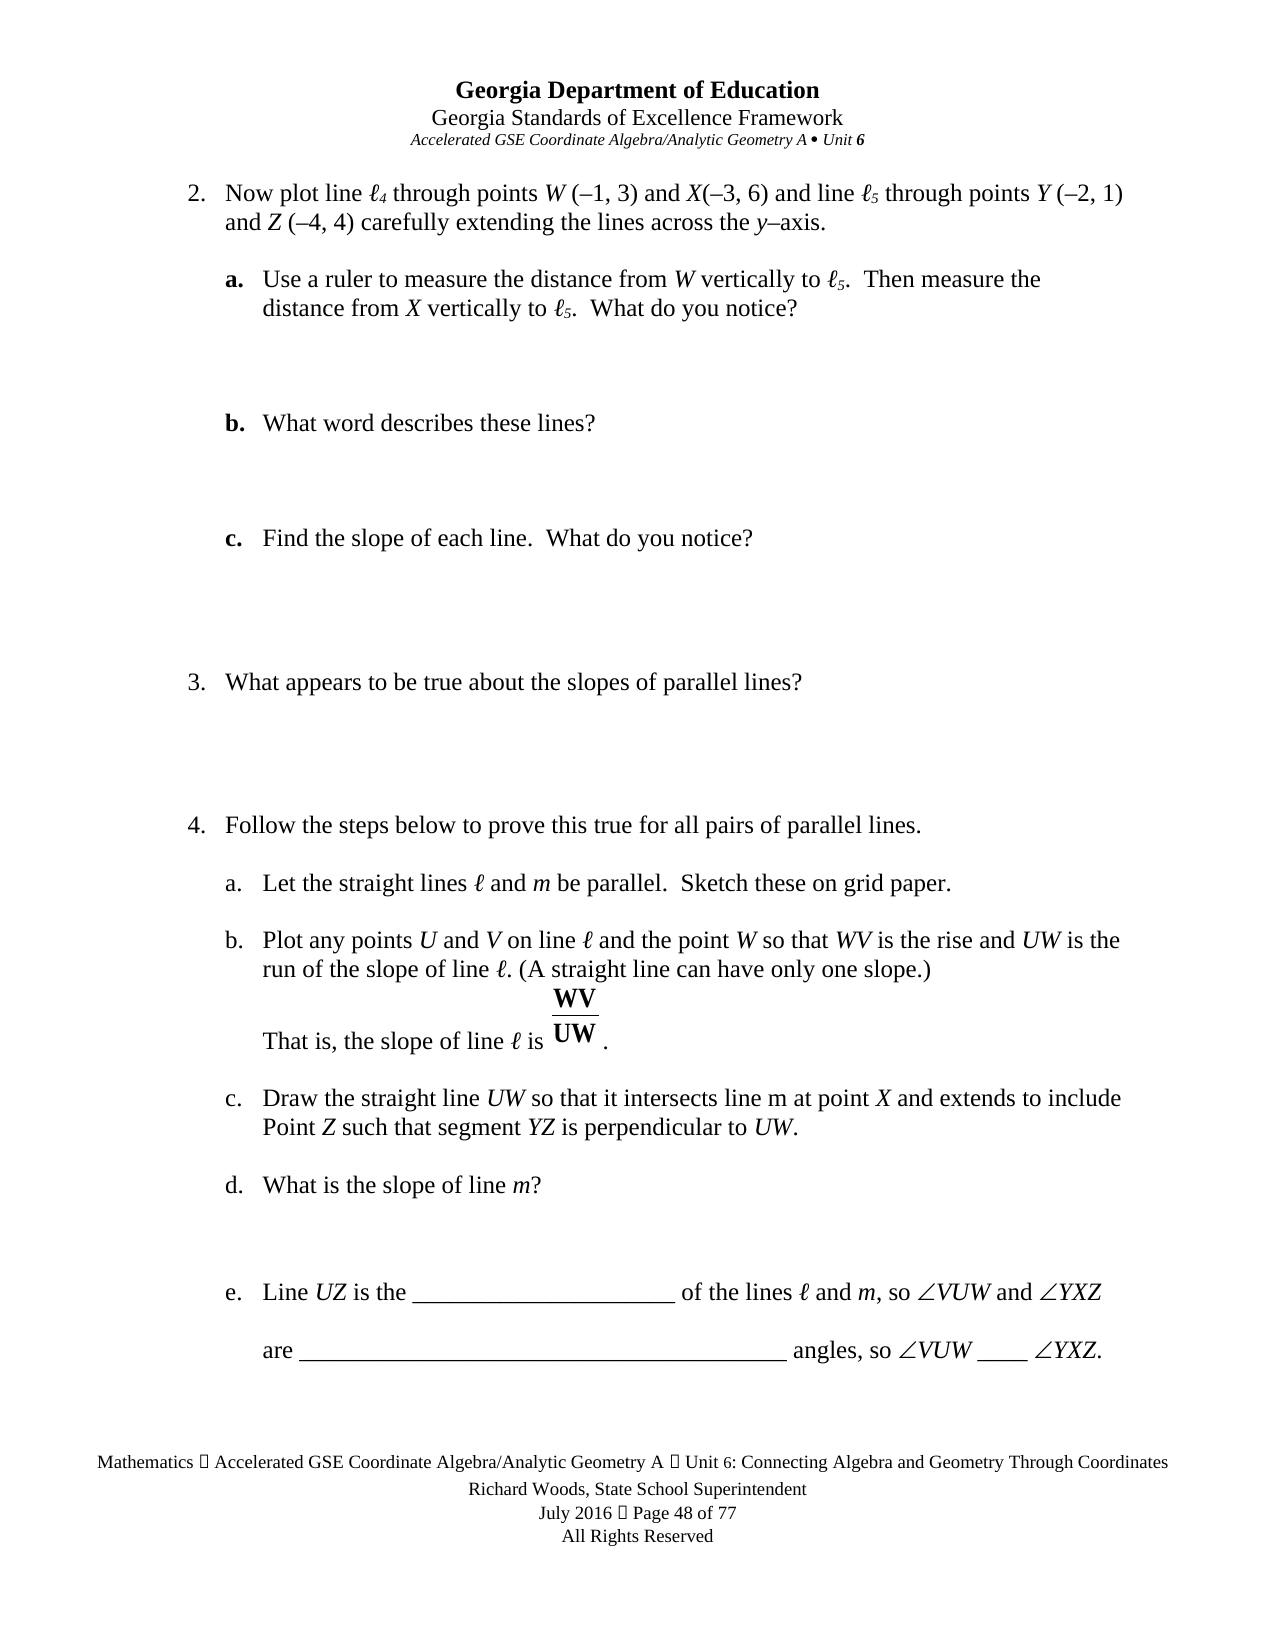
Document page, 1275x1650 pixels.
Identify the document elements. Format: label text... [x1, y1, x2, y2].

list Plot any points U and V on line ℓ and the point W so that WV is the rise and UW is the run of the slope of line ℓ. (A straight line can have only one slope.) [225, 926, 1125, 983]
list Let the straight lines ℓ and m be parallel. Sketch these on grid paper. [225, 868, 1125, 897]
list Use a ruler to measure the distance from W vertically to ℓ5. Then measure the distance from X vertically to ℓ5. What do you notice? [225, 264, 1125, 322]
list What word describes these lines? [225, 408, 1125, 437]
list Draw the straight line UW so that it intersects line m at point X and extends to include Point Z such that segment YZ is perpendicular to UW. [225, 1083, 1125, 1141]
list What is the slope of line m? [225, 1170, 1125, 1198]
list What appears to be true about the slopes of parallel lines? [187, 667, 1125, 696]
list Line UZ is the _____________________ of the lines ℓ and m, so VUW and YXZ are _______________________________________ angles, so VUW ____ YXZ. [225, 1277, 1125, 1364]
list Now plot line ℓ4 through points W (–1, 3) and X(–3, 6) and line ℓ5 through points Y (–2, 1) and Z (–4, 4) carefully extending the lines across the y–axis. [187, 178, 1125, 236]
list That is, the slope of line ℓ is . [262, 983, 1125, 1055]
list Find the slope of each line. What do you notice? [225, 523, 1125, 552]
list Follow the steps below to prove this true for all pairs of parallel lines. [187, 811, 1125, 839]
